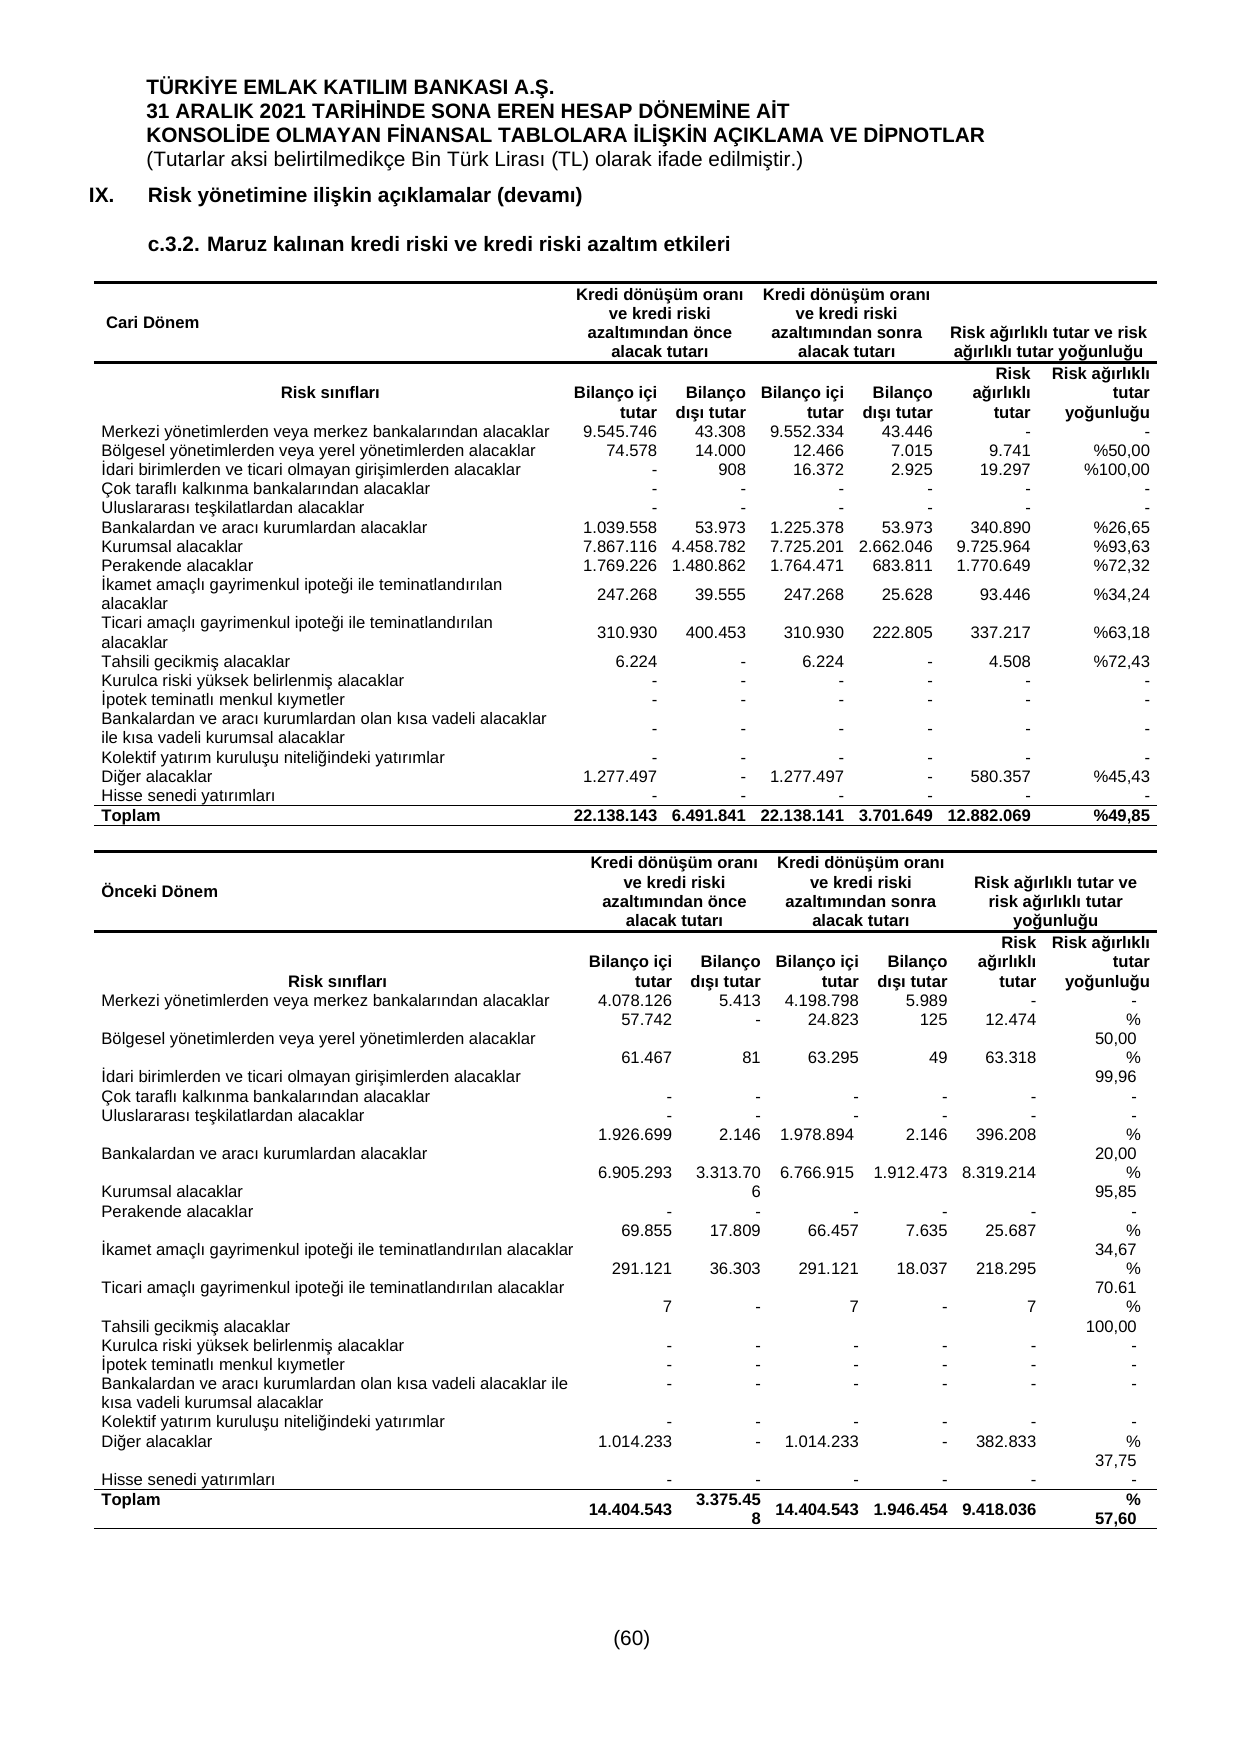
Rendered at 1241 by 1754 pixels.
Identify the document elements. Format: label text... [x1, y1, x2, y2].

text c.3.2. Maruz kalınan kredi riski ve kredi riski azaltım etkileri [73, 231, 1116, 256]
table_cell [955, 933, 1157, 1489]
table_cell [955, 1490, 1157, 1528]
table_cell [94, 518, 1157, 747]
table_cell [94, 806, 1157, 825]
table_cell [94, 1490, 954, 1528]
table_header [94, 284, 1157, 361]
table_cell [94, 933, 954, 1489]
text IX. Risk yönetimine ilişkin açıklamalar (devamı) [89, 183, 1116, 207]
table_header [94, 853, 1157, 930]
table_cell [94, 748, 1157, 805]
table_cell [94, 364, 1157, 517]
